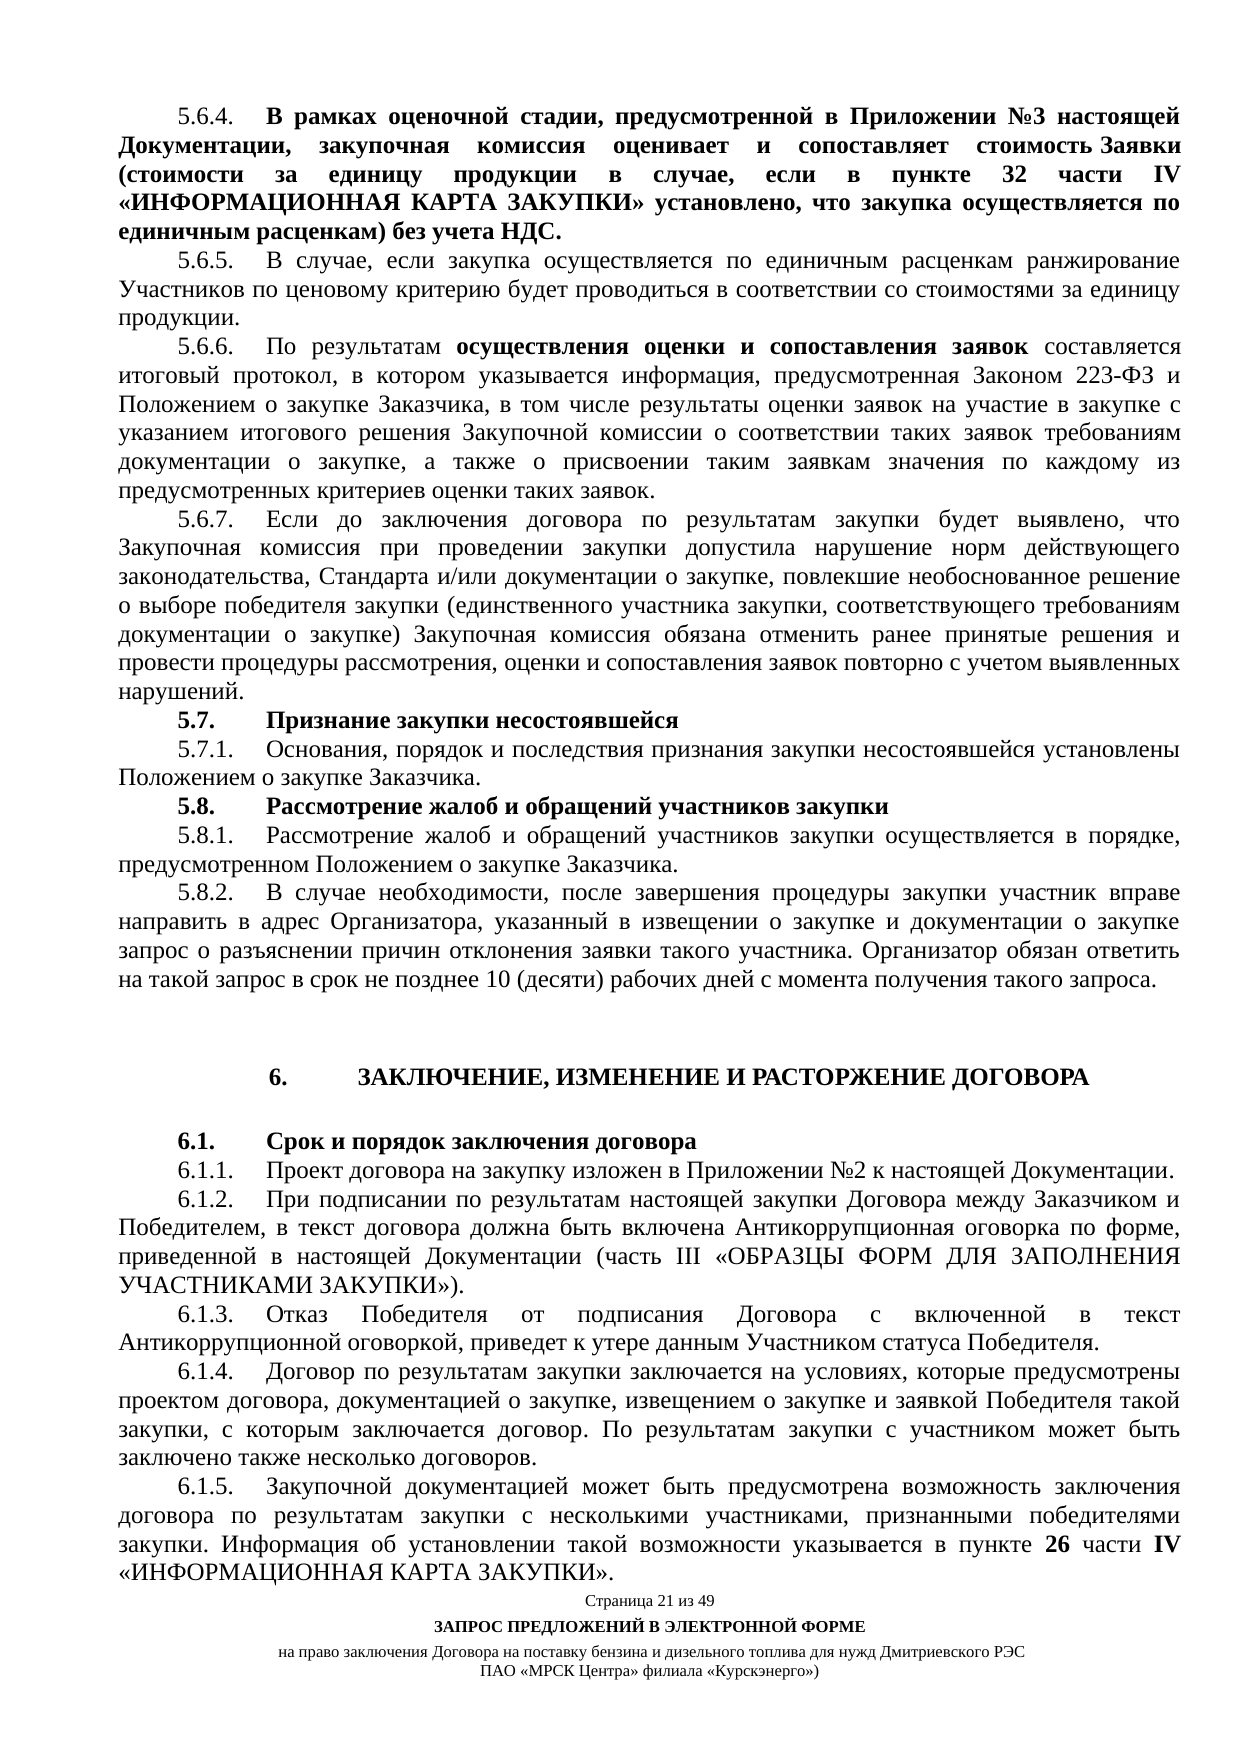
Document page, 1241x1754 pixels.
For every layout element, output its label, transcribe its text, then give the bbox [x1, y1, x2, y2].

subtitle Отказ Победителя от подписания Договора с включенной в текст Антикоррупционной оговоркой, приведет к утере данным Участником статуса Победителя. [118, 1299, 1181, 1356]
subtitle В случае необходимости, после завершения процедуры закупки участник вправе направить в адрес Организатора, указанный в извещении о закупке и документации о закупке запрос о разъяснении причин отклонения заявки такого участника. Организатор обязан ответить на такой запрос в срок не позднее 10 (десяти) рабочих дней с момента получения такого запроса. [118, 877, 1181, 992]
subtitle По результатам осуществления оценки и сопоставления заявок составляется итоговый протокол, в котором указывается информация, предусмотренная Законом 223-ФЗ и Положением о закупке Заказчика, в том числе результаты оценки заявок на участие в закупке с указанием итогового решения Закупочной комиссии о соответствии таких заявок требованиям документации о закупке, а также о присвоении таким заявкам значения по каждому из предусмотренных критериев оценки таких заявок. [118, 331, 1181, 504]
subtitle Основания, порядок и последствия признания закупки несостоявшейся установлены Положением о закупке Заказчика. [118, 734, 1181, 791]
subtitle Рассмотрение жалоб и обращений участников закупки осуществляется в порядке, предусмотренном Положением о закупке Заказчика. [118, 820, 1181, 877]
subtitle Признание закупки несостоявшейся [118, 705, 1181, 734]
subtitle ЗАКЛЮЧЕНИЕ, ИЗМЕНЕНИЕ И РАСТОРЖЕНИЕ ДОГОВОРА [118, 1062, 1181, 1091]
subtitle При подписании по результатам настоящей закупки Договора между Заказчиком и Победителем, в текст договора должна быть включена Антикоррупционная оговорка по форме, приведенной в настоящей Документации (часть III «ОБРАЗЦЫ ФОРМ ДЛЯ ЗАПОЛНЕНИЯ УЧАСТНИКАМИ ЗАКУПКИ»). [118, 1184, 1181, 1299]
subtitle В случае, если закупка осуществляется по единичным расценкам ранжирование Участников по ценовому критерию будет проводиться в соответствии со стоимостями за единицу продукции. [118, 245, 1181, 331]
subtitle Закупочной документацией может быть предусмотрена возможность заключения договора по результатам закупки с несколькими участниками, признанными победителями закупки. Информация об установлении такой возможности указывается в пункте 26 части IV «ИНФОРМАЦИОННАЯ КАРТА ЗАКУПКИ». [118, 1471, 1181, 1586]
subtitle Проект договора на закупку изложен в Приложении №2 к настоящей Документации. [118, 1155, 1181, 1184]
subtitle Договор по результатам закупки заключается на условиях, которые предусмотрены проектом договора, документацией о закупке, извещением о закупке и заявкой Победителя такой закупки, с которым заключается договор. По результатам закупки с участником может быть заключено также несколько договоров. [118, 1356, 1181, 1471]
subtitle В рамках оценочной стадии, предусмотренной в Приложении №3 настоящей Документации, закупочная комиссия оценивает и сопоставляет стоимость Заявки (стоимости за единицу продукции в случае, если в пункте 32 части IV «ИНФОРМАЦИОННАЯ КАРТА ЗАКУПКИ» установлено, что закупка осуществляется по единичным расценкам) без учета НДС. [118, 101, 1181, 245]
subtitle Если до заключения договора по результатам закупки будет выявлено, что Закупочная комиссия при проведении закупки допустила нарушение норм действующего законодательства, Стандарта и/или документации о закупке, повлекшие необоснованное решение о выборе победителя закупки (единственного участника закупки, соответствующего требованиям документации о закупке) Закупочная комиссия обязана отменить ранее принятые решения и провести процедуры рассмотрения, оценки и сопоставления заявок повторно с учетом выявленных нарушений. [118, 504, 1181, 705]
subtitle Срок и порядок заключения договора [118, 1126, 1181, 1155]
subtitle Рассмотрение жалоб и обращений участников закупки [118, 791, 1181, 820]
